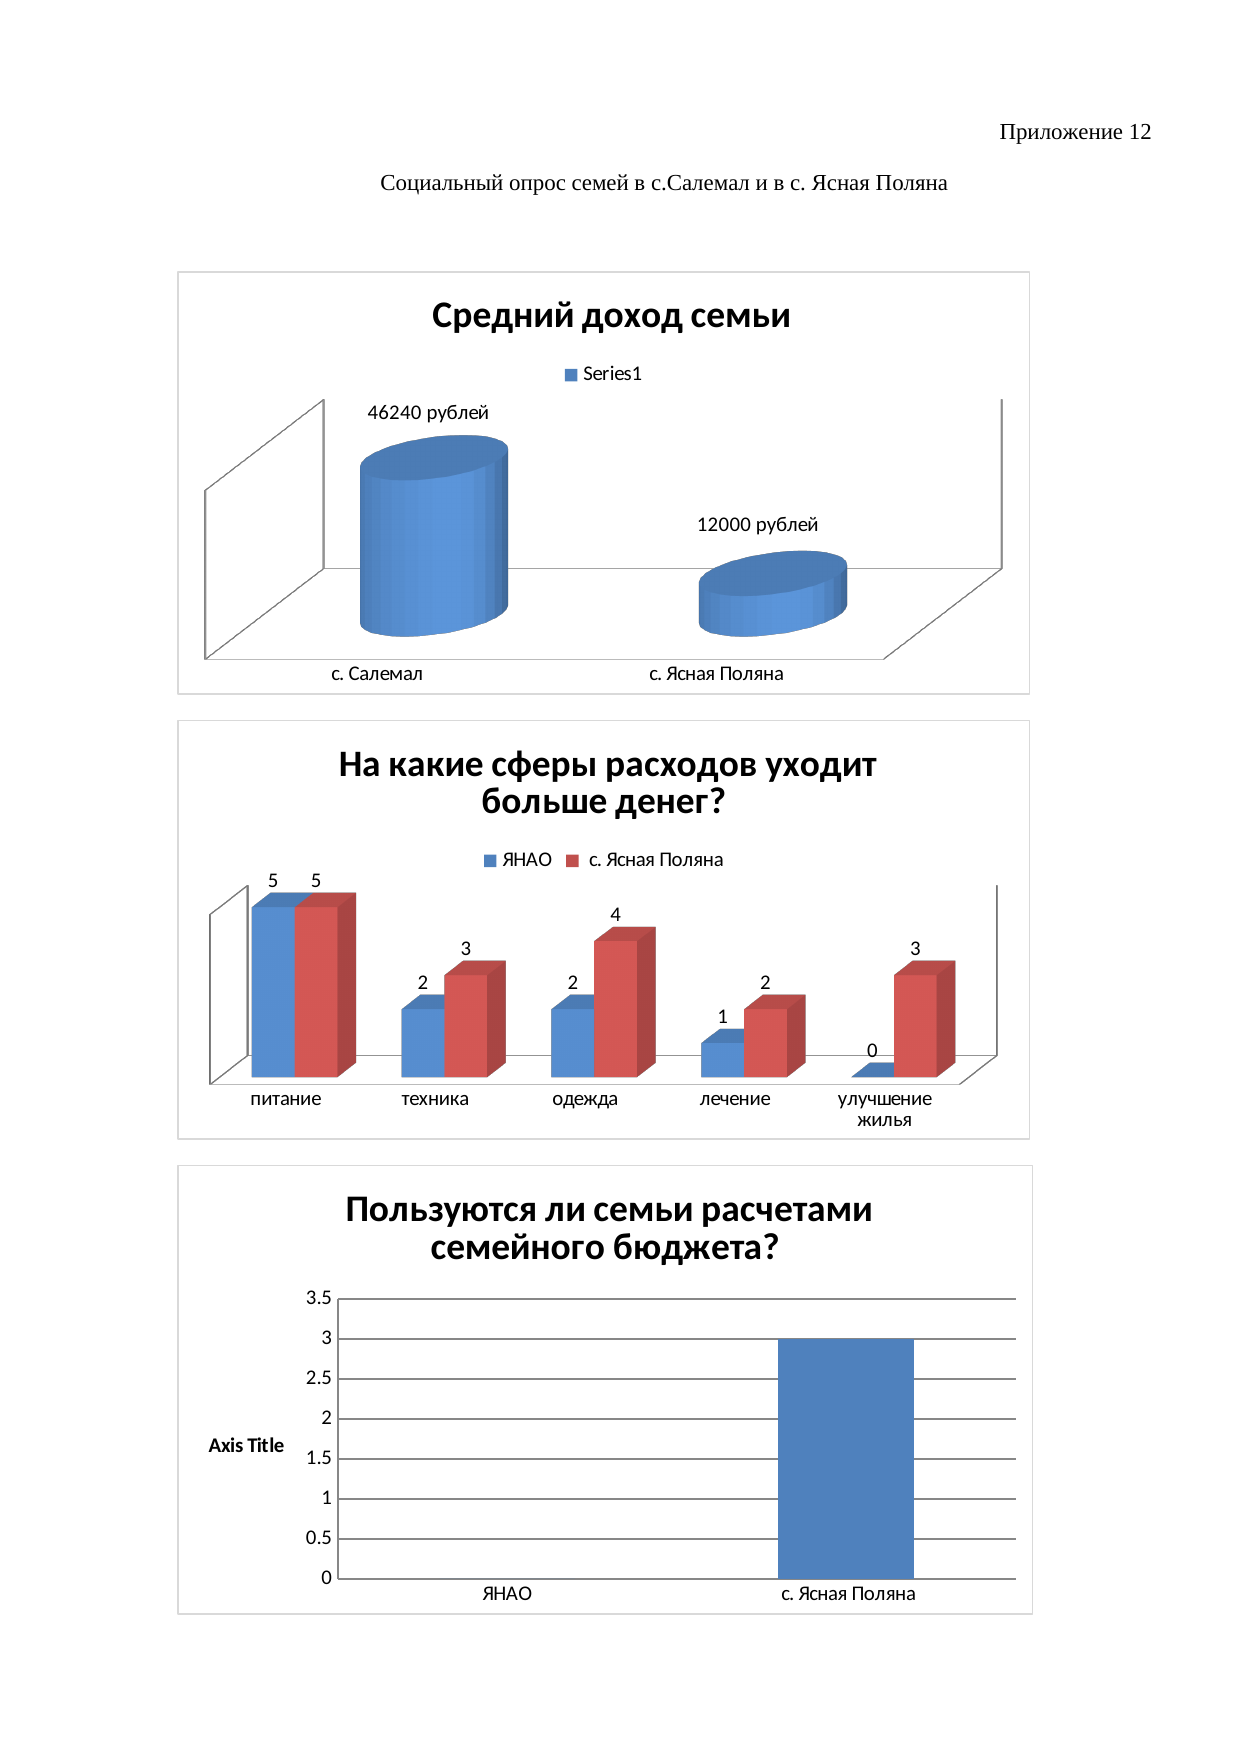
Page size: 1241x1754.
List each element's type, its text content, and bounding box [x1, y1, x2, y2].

text Приложение 12 [177, 118, 1152, 144]
text Социальный опрос семей в с.Салемал и в с. Ясная Поляна [177, 169, 1152, 196]
